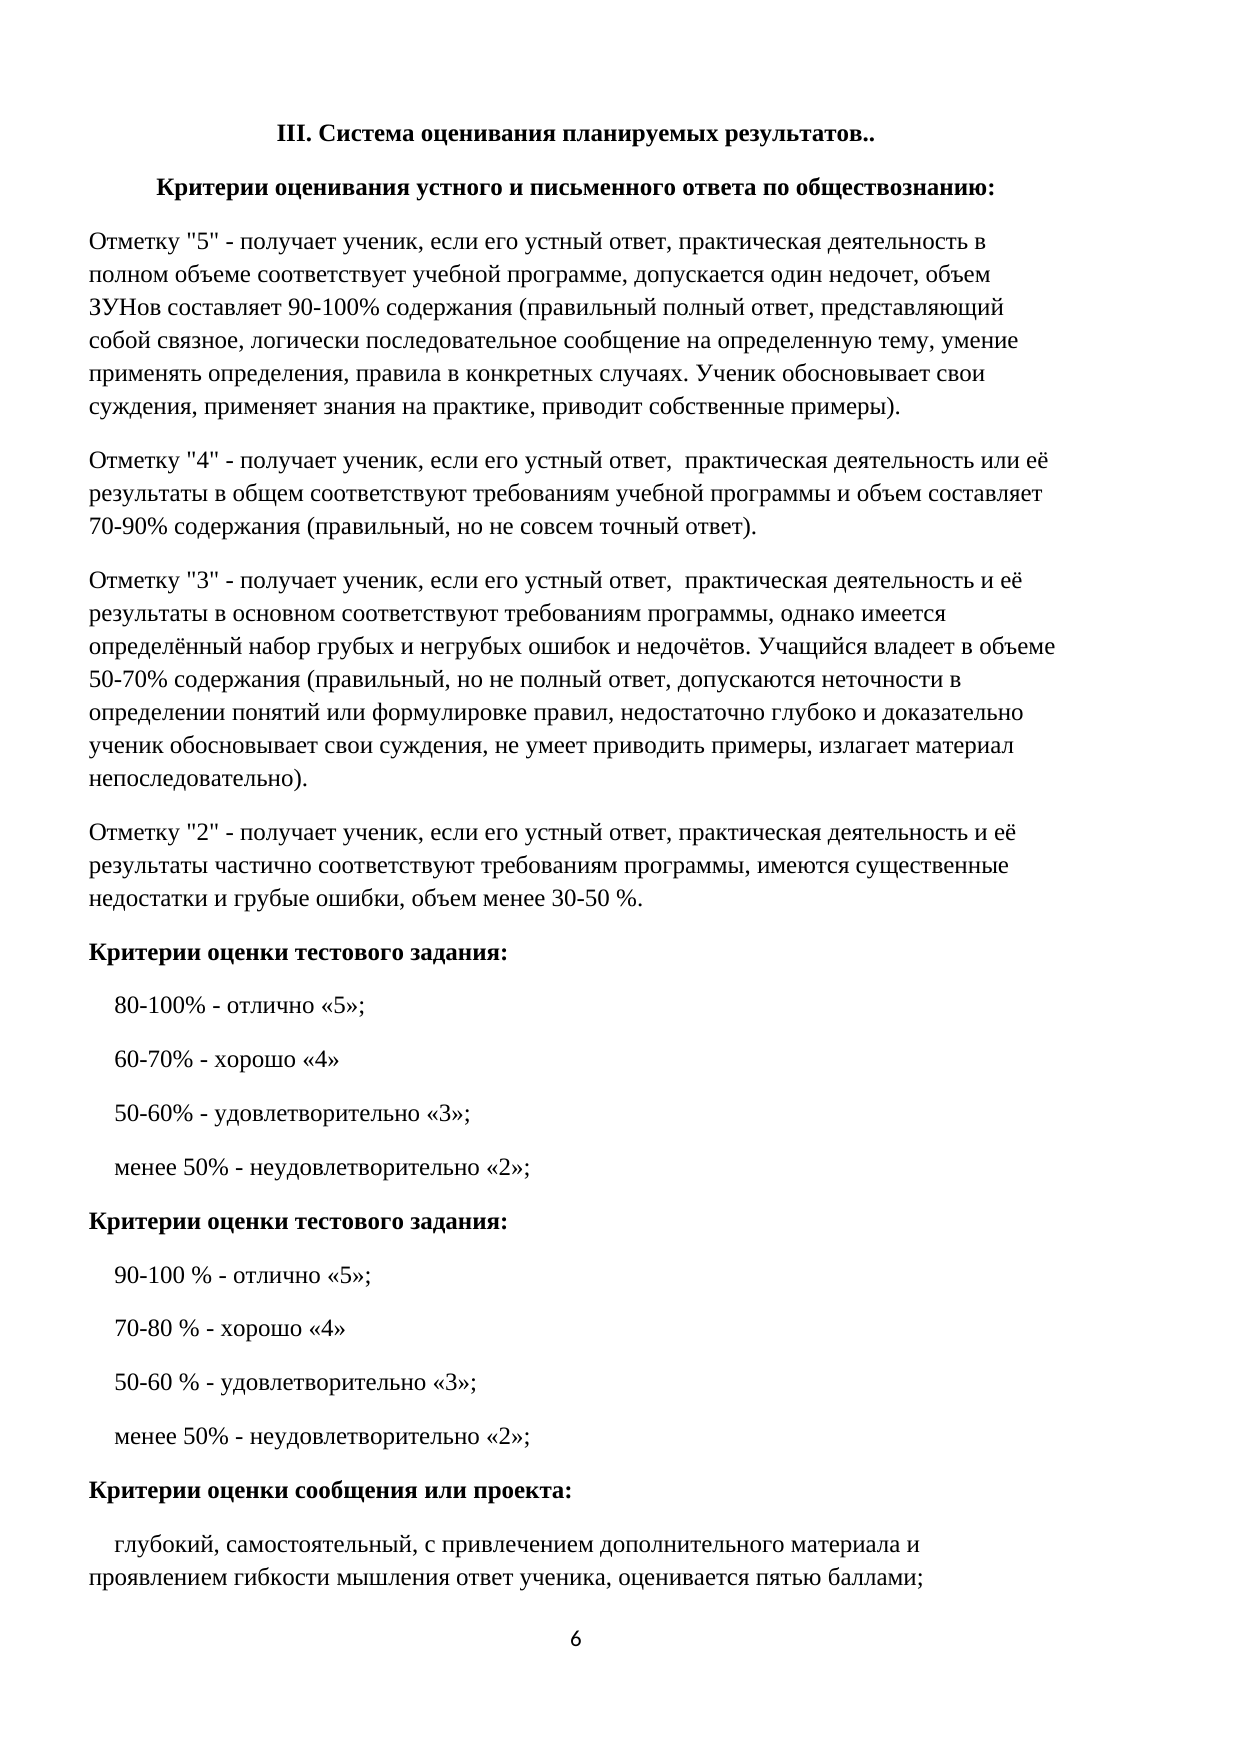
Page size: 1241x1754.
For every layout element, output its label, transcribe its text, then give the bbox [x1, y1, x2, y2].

text  80-100% - отлично «5»; [88, 990, 1063, 1019]
text  50-60% - удовлетворительно «3»; [88, 1098, 1063, 1127]
text Отметку "4" - получает ученик, если его устный ответ, практическая деятельность или её результаты в общем соответствуют требованиям учебной программы и объем составляет 70-90% содержания (правильный, но не совсем точный ответ). [88, 445, 1063, 539]
text  глубокий, самостоятельный, с привлечением дополнительного материала и проявлением гибкости мышления ответ ученика, оценивается пятью баллами; [88, 1529, 1063, 1591]
text III. Система оценивания планируемых результатов.. [88, 118, 1063, 147]
text  90-100 % - отлично «5»; [88, 1260, 1063, 1288]
text  60-70% - хорошо «4» [88, 1044, 1063, 1073]
text  менее 50% - неудовлетворительно «2»; [88, 1421, 1063, 1450]
text Отметку "5" - получает ученик, если его устный ответ, практическая деятельность в полном объеме соответствует учебной программе, допускается один недочет, объем ЗУНов составляет 90-100% содержания (правильный полный ответ, представляющий собой связное, логически последовательное сообщение на определенную тему, умение применять определения, правила в конкретных случаях. Ученик обосновывает свои суждения, применяет знания на практике, приводит собственные примеры). [88, 226, 1063, 420]
text Критерии оценки тестового задания: [88, 1206, 1063, 1234]
text  менее 50% - неудовлетворительно «2»; [88, 1152, 1063, 1181]
text Критерии оценки тестового задания: [88, 937, 1063, 965]
text Отметку "2" - получает ученик, если его устный ответ, практическая деятельность и её результаты частично соответствуют требованиям программы, имеются существенные недостатки и грубые ошибки, объем менее 30-50 %. [88, 817, 1063, 911]
text Критерии оценки сообщения или проекта: [88, 1475, 1063, 1504]
text  50-60 % - удовлетворительно «3»; [88, 1367, 1063, 1396]
text Критерии оценивания устного и письменного ответа по обществознанию: [88, 172, 1063, 201]
text Отметку "3" - получает ученик, если его устный ответ, практическая деятельность и её результаты в основном соответствуют требованиям программы, однако имеется определённый набор грубых и негрубых ошибок и недочётов. Учащийся владеет в объеме 50-70% содержания (правильный, но не полный ответ, допускаются неточности в определении понятий или формулировке правил, недостаточно глубоко и доказательно ученик обосновывает свои суждения, не умеет приводить примеры, излагает материал непоследовательно). [88, 565, 1063, 792]
text  70-80 % - хорошо «4» [88, 1313, 1063, 1342]
